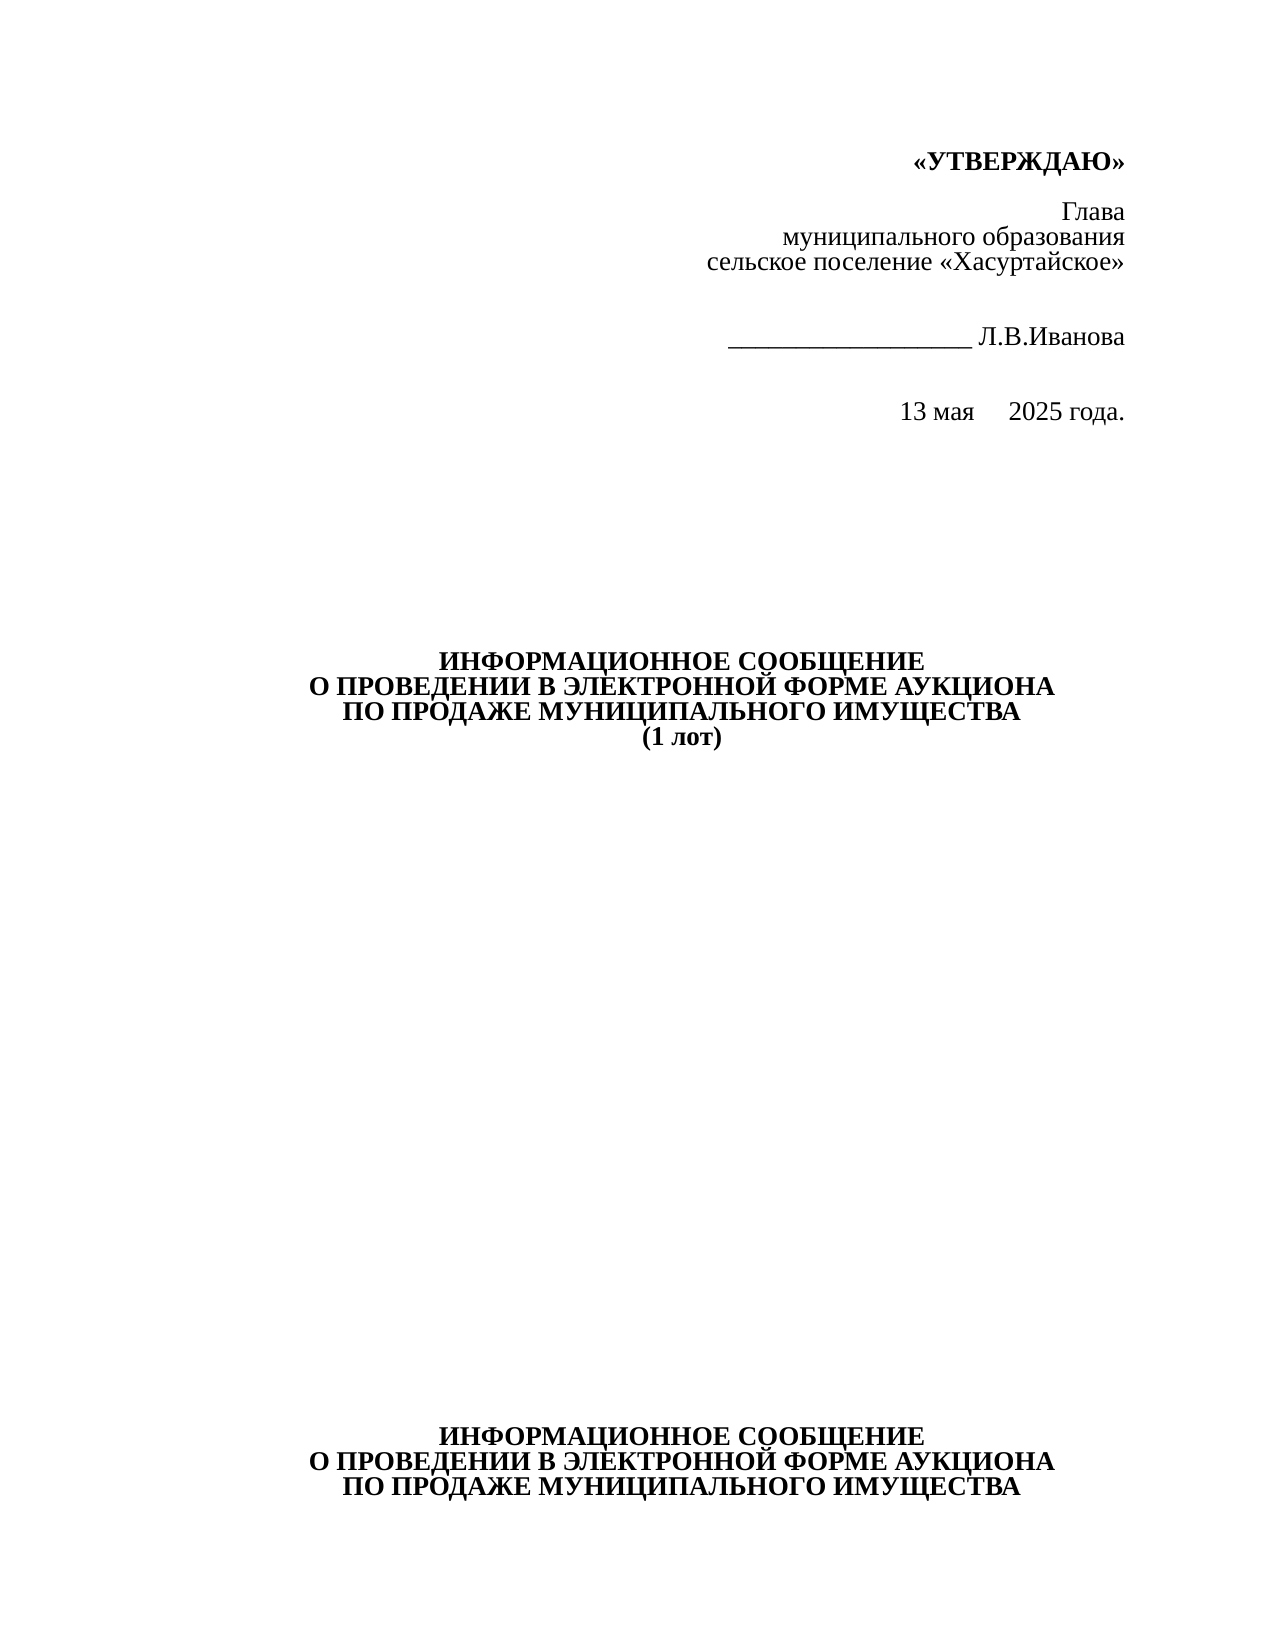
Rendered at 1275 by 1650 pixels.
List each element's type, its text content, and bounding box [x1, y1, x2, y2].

text О ПРОВЕДЕНИИ В ЭЛЕКТРОННОЙ ФОРМЕ АУКЦИОНА [150, 675, 1125, 700]
text ПО ПРОДАЖЕ МУНИЦИПАЛЬНОГО ИМУЩЕСТВА [150, 1475, 1125, 1500]
text ИНФОРМАЦИОННОЕ СООБЩЕНИЕ [150, 1425, 1125, 1450]
text ИНФОРМАЦИОННОЕ СООБЩЕНИЕ [150, 650, 1125, 675]
text «УТВЕРЖДАЮ» [150, 150, 1125, 175]
text сельское поселение «Хасуртайское» [150, 250, 1125, 275]
text муниципального образования [150, 225, 1125, 250]
text ПО ПРОДАЖЕ МУНИЦИПАЛЬНОГО ИМУЩЕСТВА [150, 700, 1125, 725]
text О ПРОВЕДЕНИИ В ЭЛЕКТРОННОЙ ФОРМЕ АУКЦИОНА [150, 1450, 1125, 1475]
text 13 мая 2025 года. [150, 400, 1125, 425]
text Глава [150, 200, 1125, 225]
text (1 лот) [150, 725, 1125, 750]
text __________________ Л.В.Иванова [150, 325, 1125, 350]
